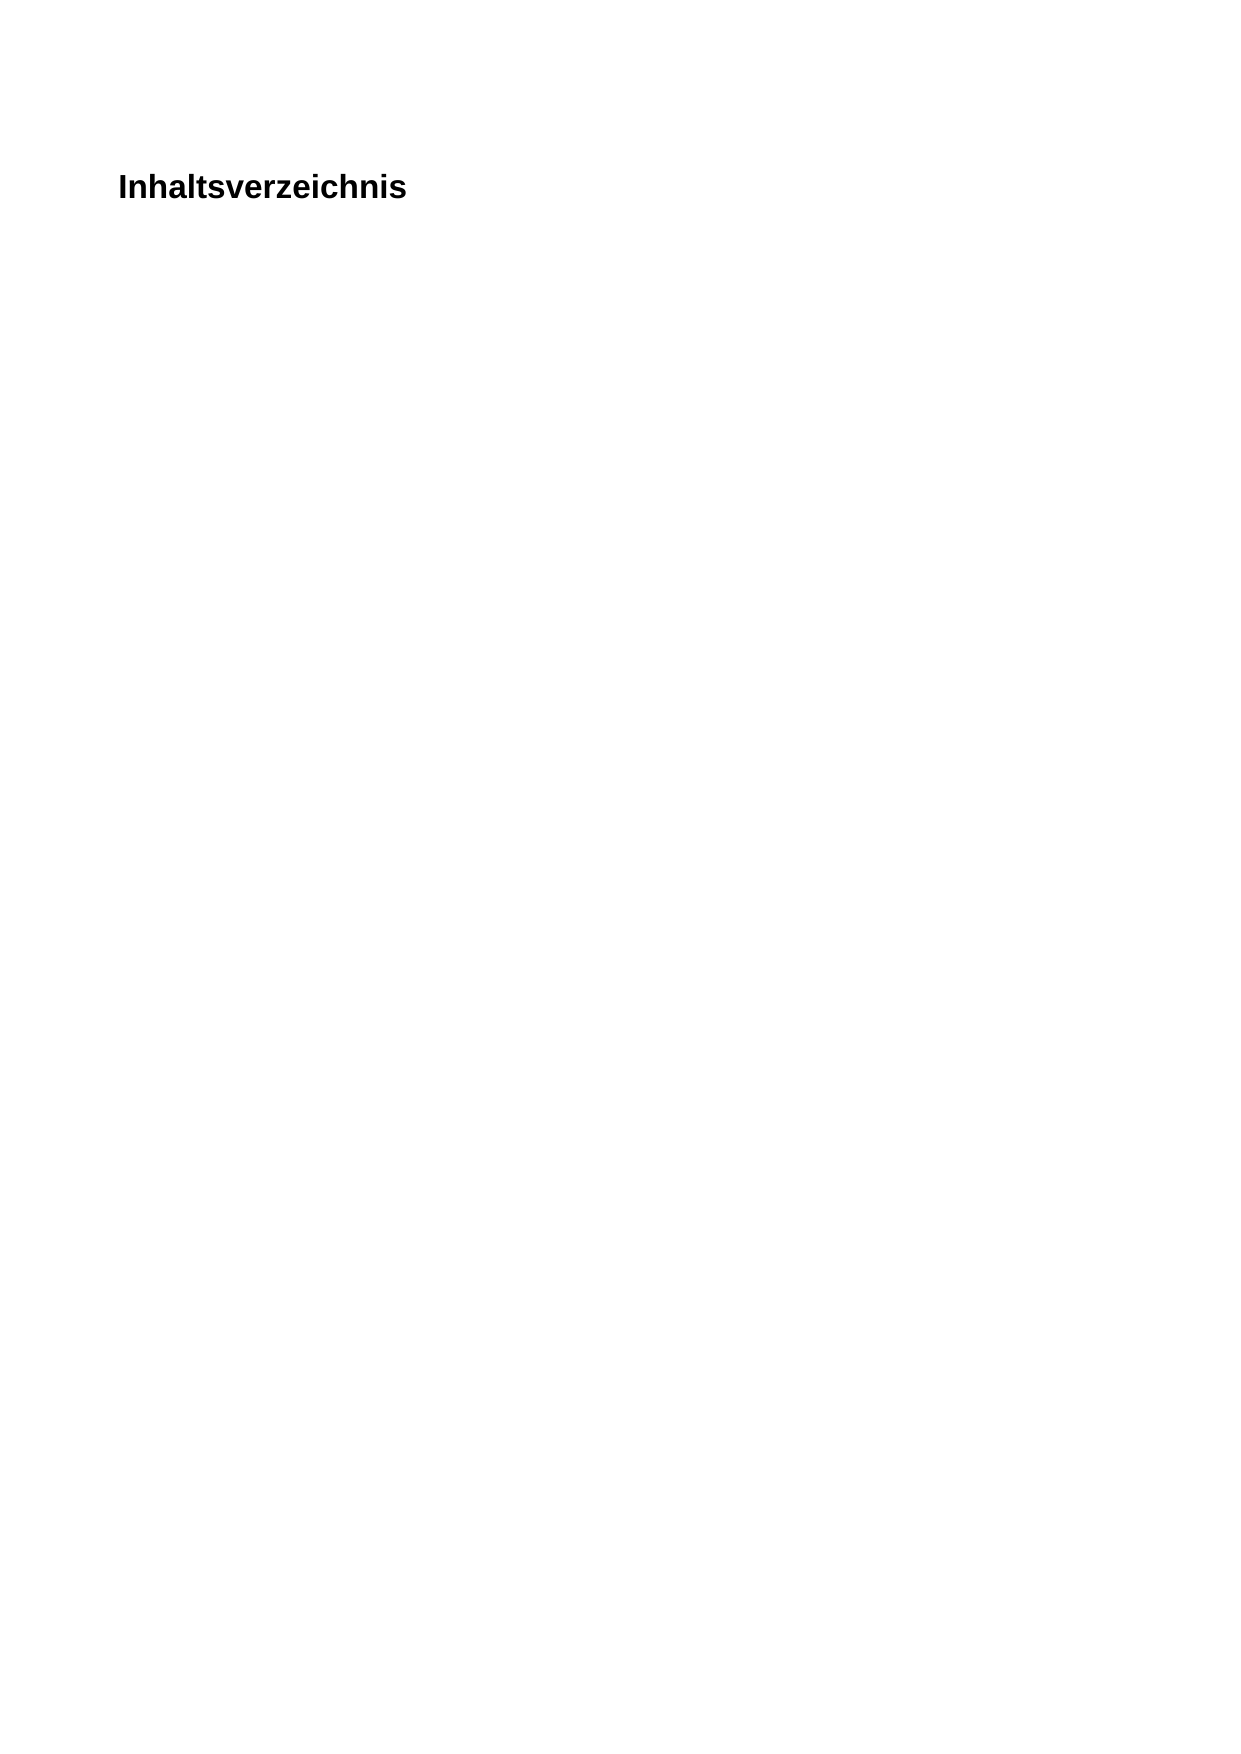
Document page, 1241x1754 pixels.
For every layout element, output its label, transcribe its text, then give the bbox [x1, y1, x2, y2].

subtitle Inhaltsverzeichnis [118, 167, 1122, 206]
